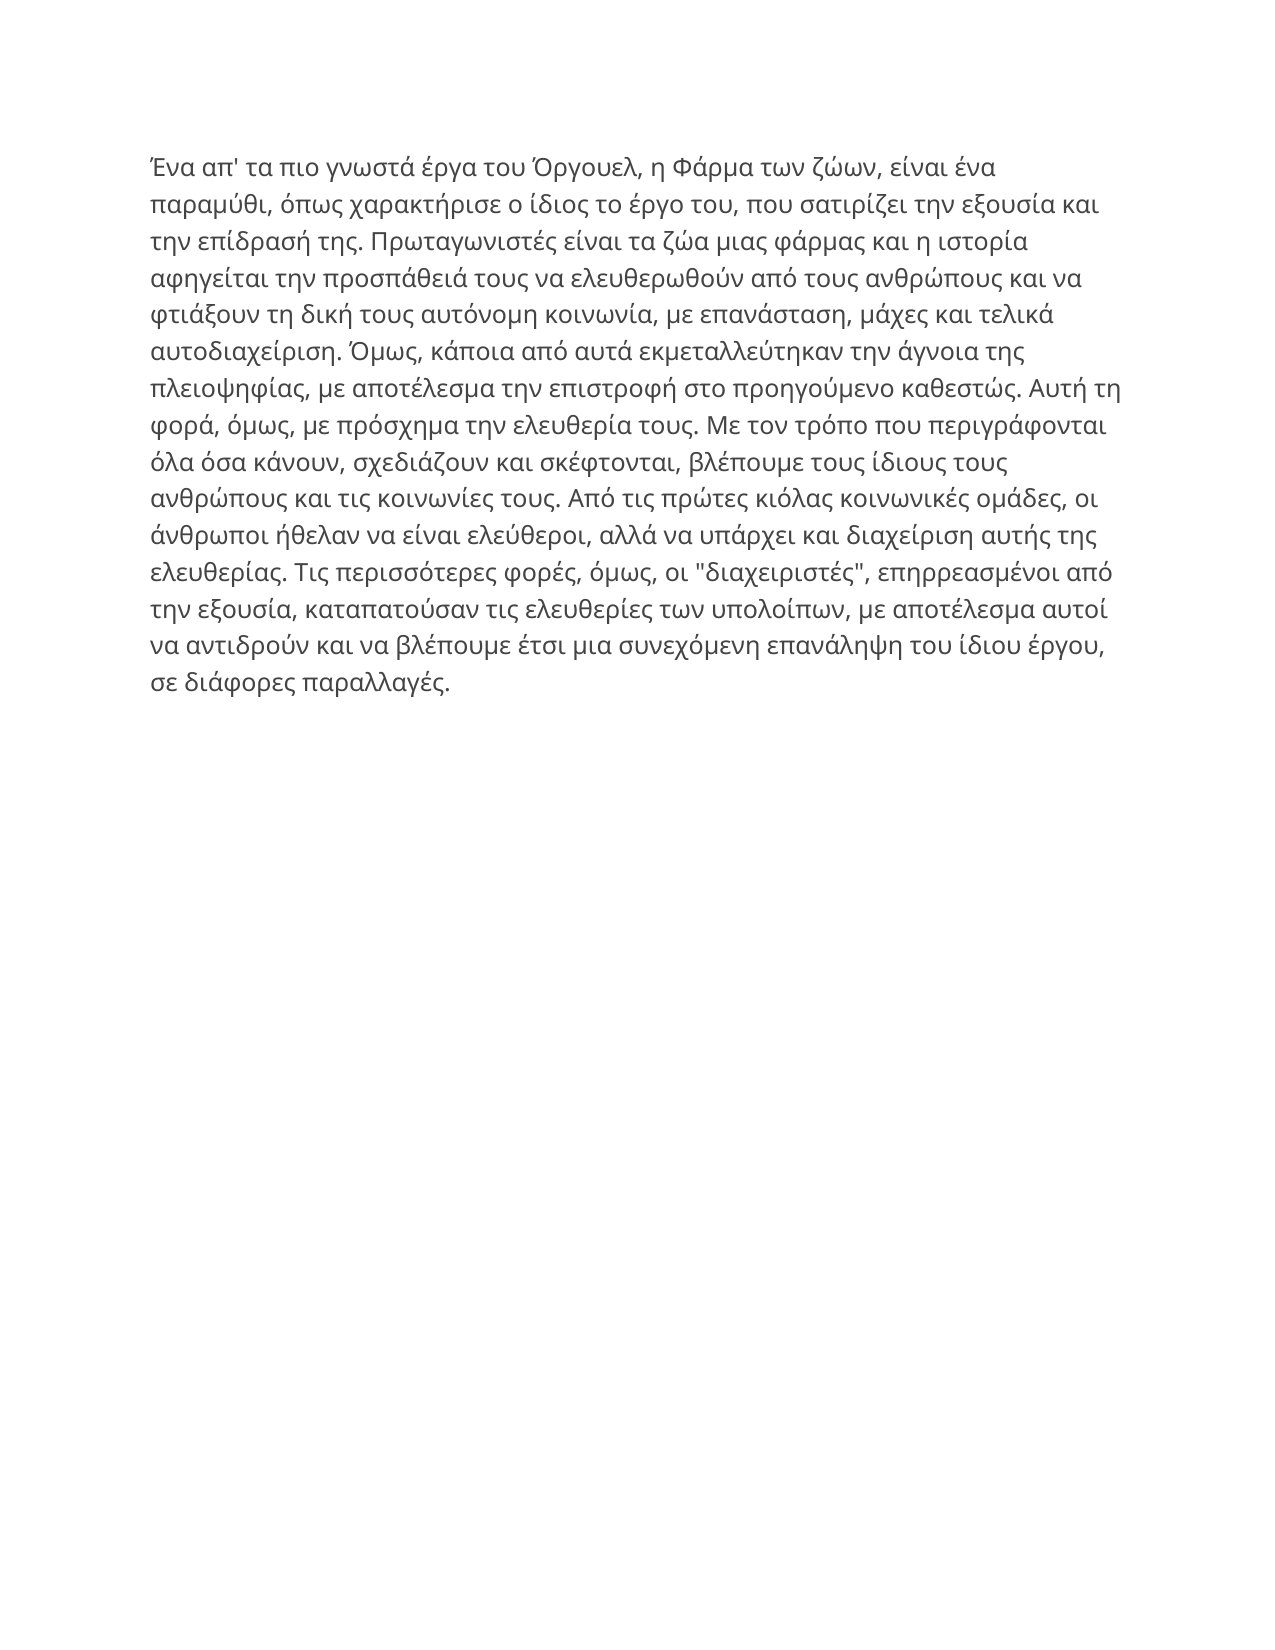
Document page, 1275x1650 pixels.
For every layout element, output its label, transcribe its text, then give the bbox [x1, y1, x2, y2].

text Ένα απ' τα πιο γνωστά έργα του Όργουελ, η Φάρμα των ζώων, είναι ένα παραμύθι, όπως χαρακτήρισε ο ίδιος το έργο του, που σατιρίζει την εξουσία και την επίδρασή της. Πρωταγωνιστές είναι τα ζώα μιας φάρμας και η ιστορία αφηγείται την προσπάθειά τους να ελευθερωθούν από τους ανθρώπους και να φτιάξουν τη δική τους αυτόνομη κοινωνία, με επανάσταση, μάχες και τελικά αυτοδιαχείριση. Όμως, κάποια από αυτά εκμεταλλεύτηκαν την άγνοια της πλειοψηφίας, με αποτέλεσμα την επιστροφή στο προηγούμενο καθεστώς. Αυτή τη φορά, όμως, με πρόσχημα την ελευθερία τους. Με τον τρόπο που περιγράφονται όλα όσα κάνουν, σχεδιάζουν και σκέφτονται, βλέπουμε τους ίδιους τους ανθρώπους και τις κοινωνίες τους. Από τις πρώτες κιόλας κοινωνικές ομάδες, οι άνθρωποι ήθελαν να είναι ελεύθεροι, αλλά να υπάρχει και διαχείριση αυτής της ελευθερίας. Τις περισσότερες φορές, όμως, οι "διαχειριστές", επηρρεασμένοι από την εξουσία, καταπατούσαν τις ελευθερίες των υπολοίπων, με αποτέλεσμα αυτοί να αντιδρούν και να βλέπουμε έτσι μια συνεχόμενη επανάληψη του ίδιου έργου, σε διάφορες παραλλαγές. [150, 150, 1125, 699]
